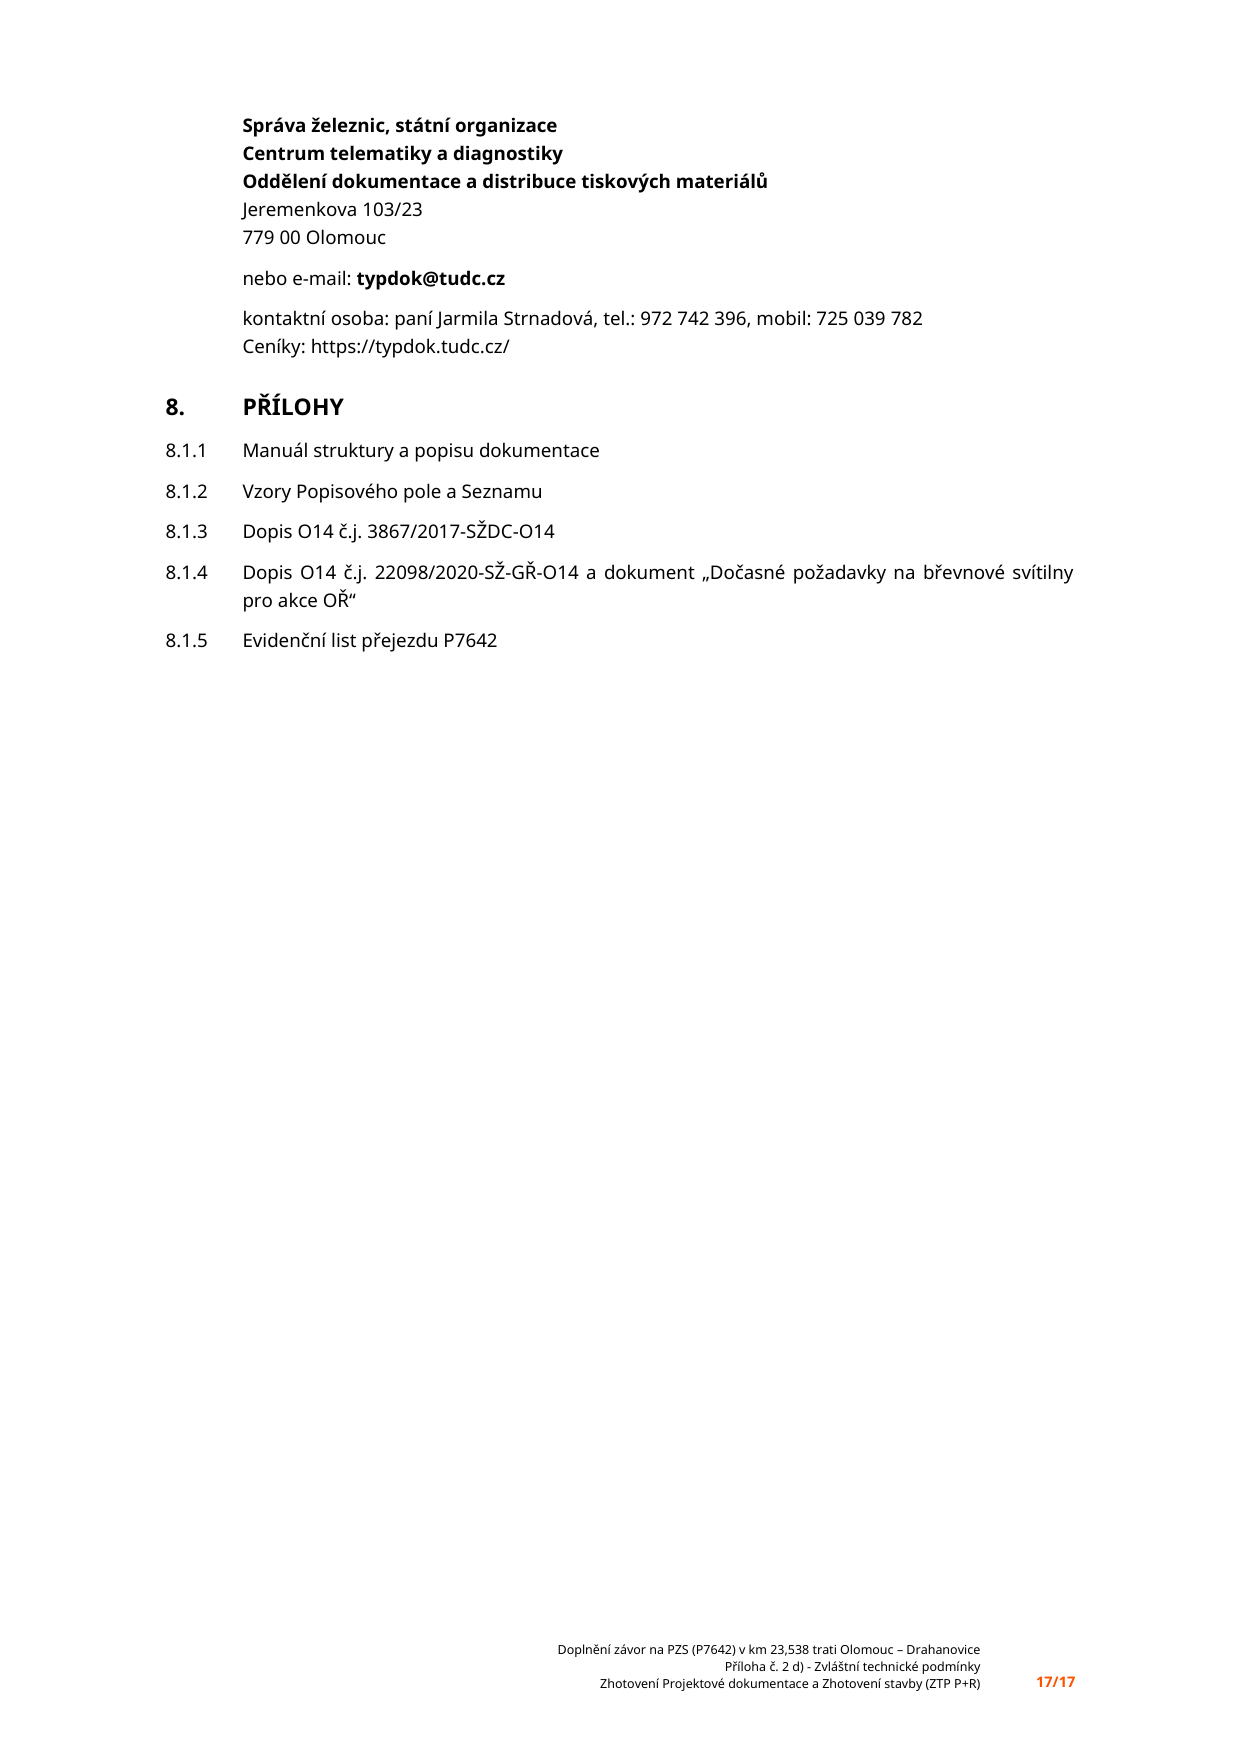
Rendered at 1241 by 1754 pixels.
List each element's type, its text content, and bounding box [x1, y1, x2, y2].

text 779 00 Olomouc [242, 224, 1075, 250]
text Jeremenkova 103/23 [242, 196, 1075, 222]
text Dopis O14 č.j. 22098/2020-SŽ-GŘ-O14 a dokument „Dočasné požadavky na břevnové svítilny pro akce OŘ“ [165, 559, 1075, 612]
text Vzory Popisového pole a Seznamu [165, 478, 1075, 503]
text Dopis O14 č.j. 3867/2017-SŽDC-O14 [165, 518, 1075, 544]
text Manuál struktury a popisu dokumentace [165, 437, 1075, 463]
text nebo e-mail: typdok@tudc.cz [242, 265, 1075, 290]
text Správa železnic, státní organizace [242, 112, 1075, 138]
text PŘÍLOHY [165, 391, 1075, 422]
text Evidenční list přejezdu P7642 [165, 627, 1075, 653]
text Centrum telematiky a diagnostiky [242, 140, 1075, 166]
text Ceníky: https://typdok.tudc.cz/ [242, 333, 1075, 359]
text kontaktní osoba: paní Jarmila Strnadová, tel.: 972 742 396, mobil: 725 039 782 [242, 305, 1075, 331]
text Oddělení dokumentace a distribuce tiskových materiálů [242, 168, 1075, 194]
